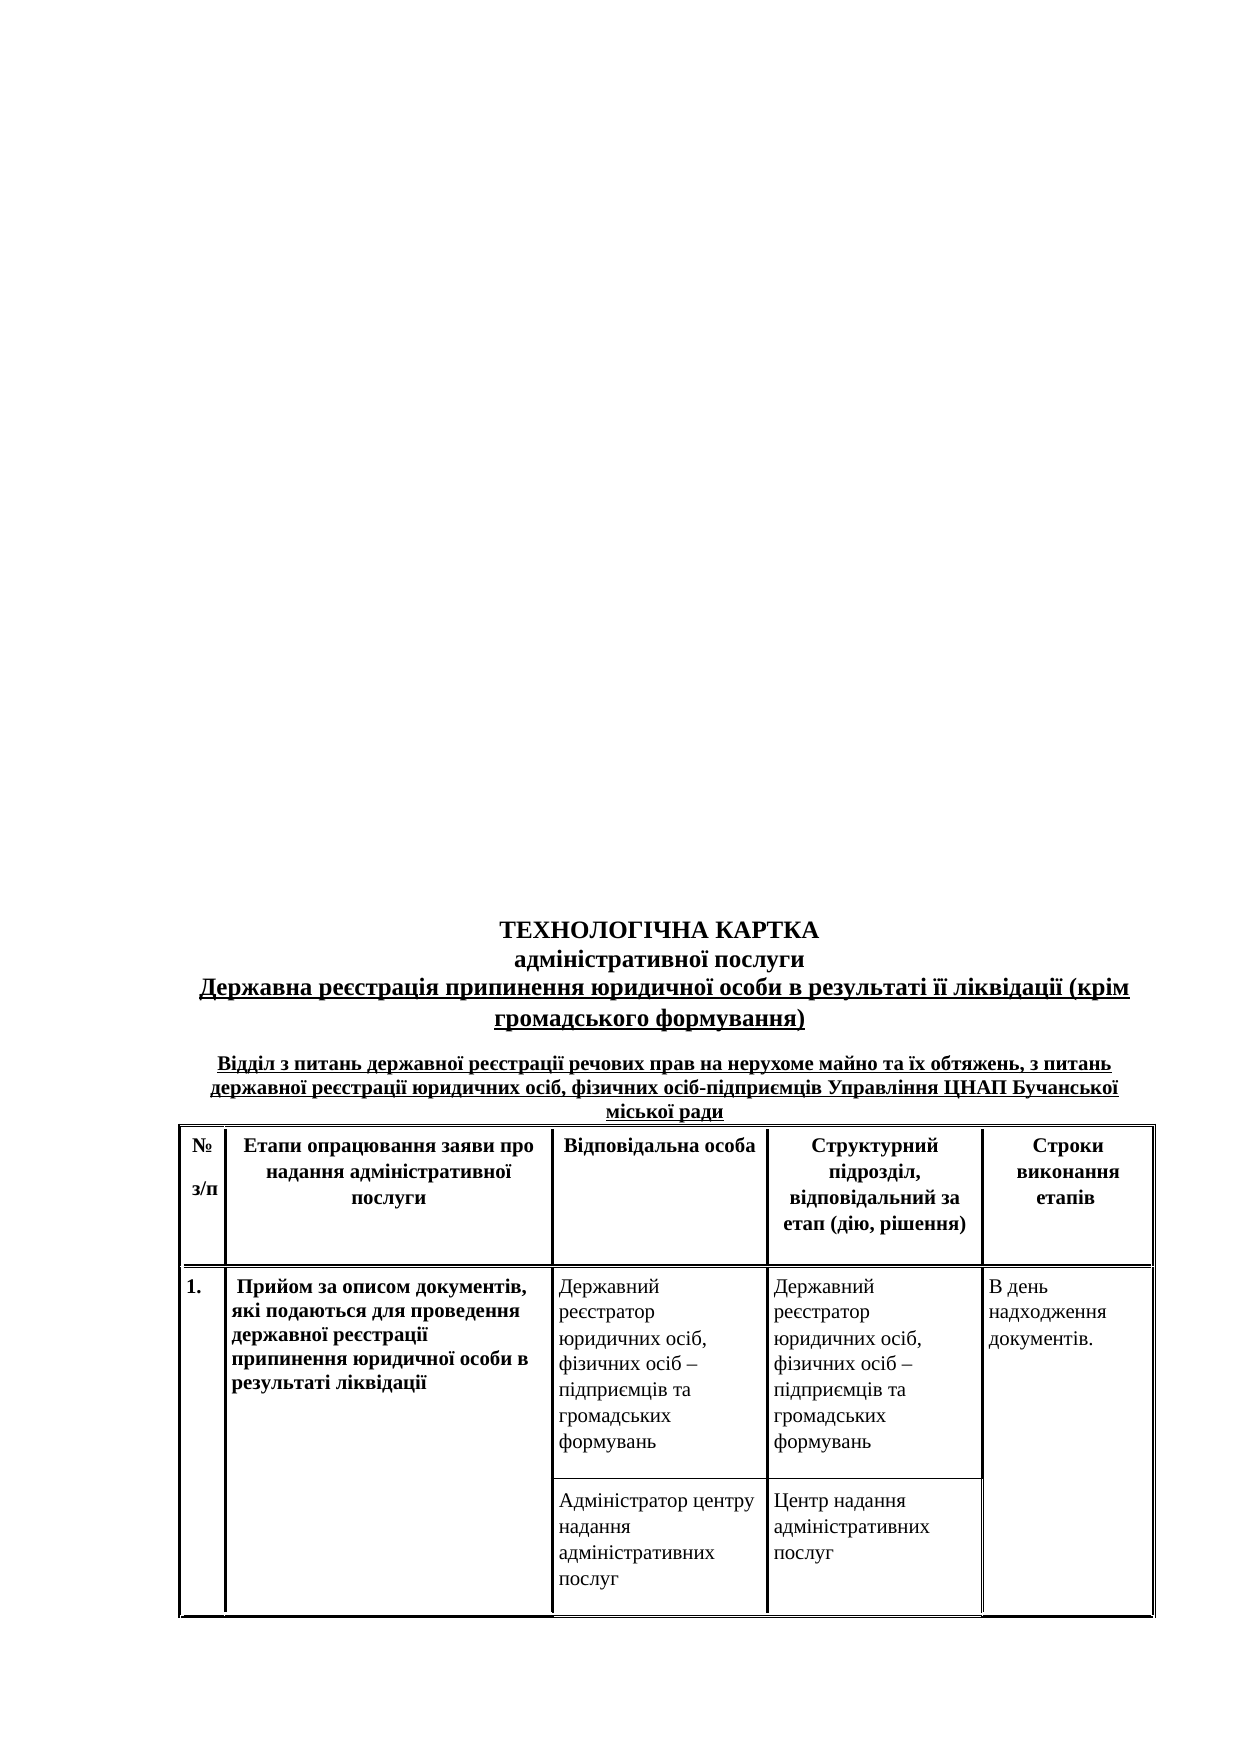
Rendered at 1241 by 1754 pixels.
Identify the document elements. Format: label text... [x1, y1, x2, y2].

text Державна реєстрація припинення юридичної особи в результаті її ліквідації (крім громадського формування) [148, 972, 1152, 1032]
table_cell Центр надання адміністративних послуг [767, 1479, 982, 1614]
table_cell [554, 1268, 766, 1478]
table_header Строки виконання етапів [982, 1127, 1152, 1264]
table_cell Адміністратор центру надання адміністративних послуг [552, 1479, 767, 1614]
table_header Структурний підрозділ, відповідальний за етап (дію, рішення) [767, 1127, 982, 1264]
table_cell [769, 1268, 981, 1478]
text Відділ з питань державної реєстрації речових прав на нерухоме майно та їх обтяжень, з питань державної реєстрації юридичних осіб, фізичних осіб-підприємців Управління ЦНАП Бучанської міської ради [177, 1051, 1152, 1123]
table_cell Прийом за описом документів, які подаються для проведення державної реєстрації припинення юридичної особи в результаті ліквідації [225, 1268, 552, 1614]
table_header № з/п [181, 1125, 225, 1264]
table_header Етапи опрацювання заяви про надання адміністративної послуги [225, 1127, 552, 1264]
text адміністративної послуги [354, 944, 964, 972]
text ТЕХНОЛОГІЧНА КАРТКА [354, 915, 964, 944]
table_header Відповідальна особа [552, 1127, 767, 1264]
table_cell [982, 1264, 1153, 1614]
table_cell 1. [181, 1264, 225, 1614]
